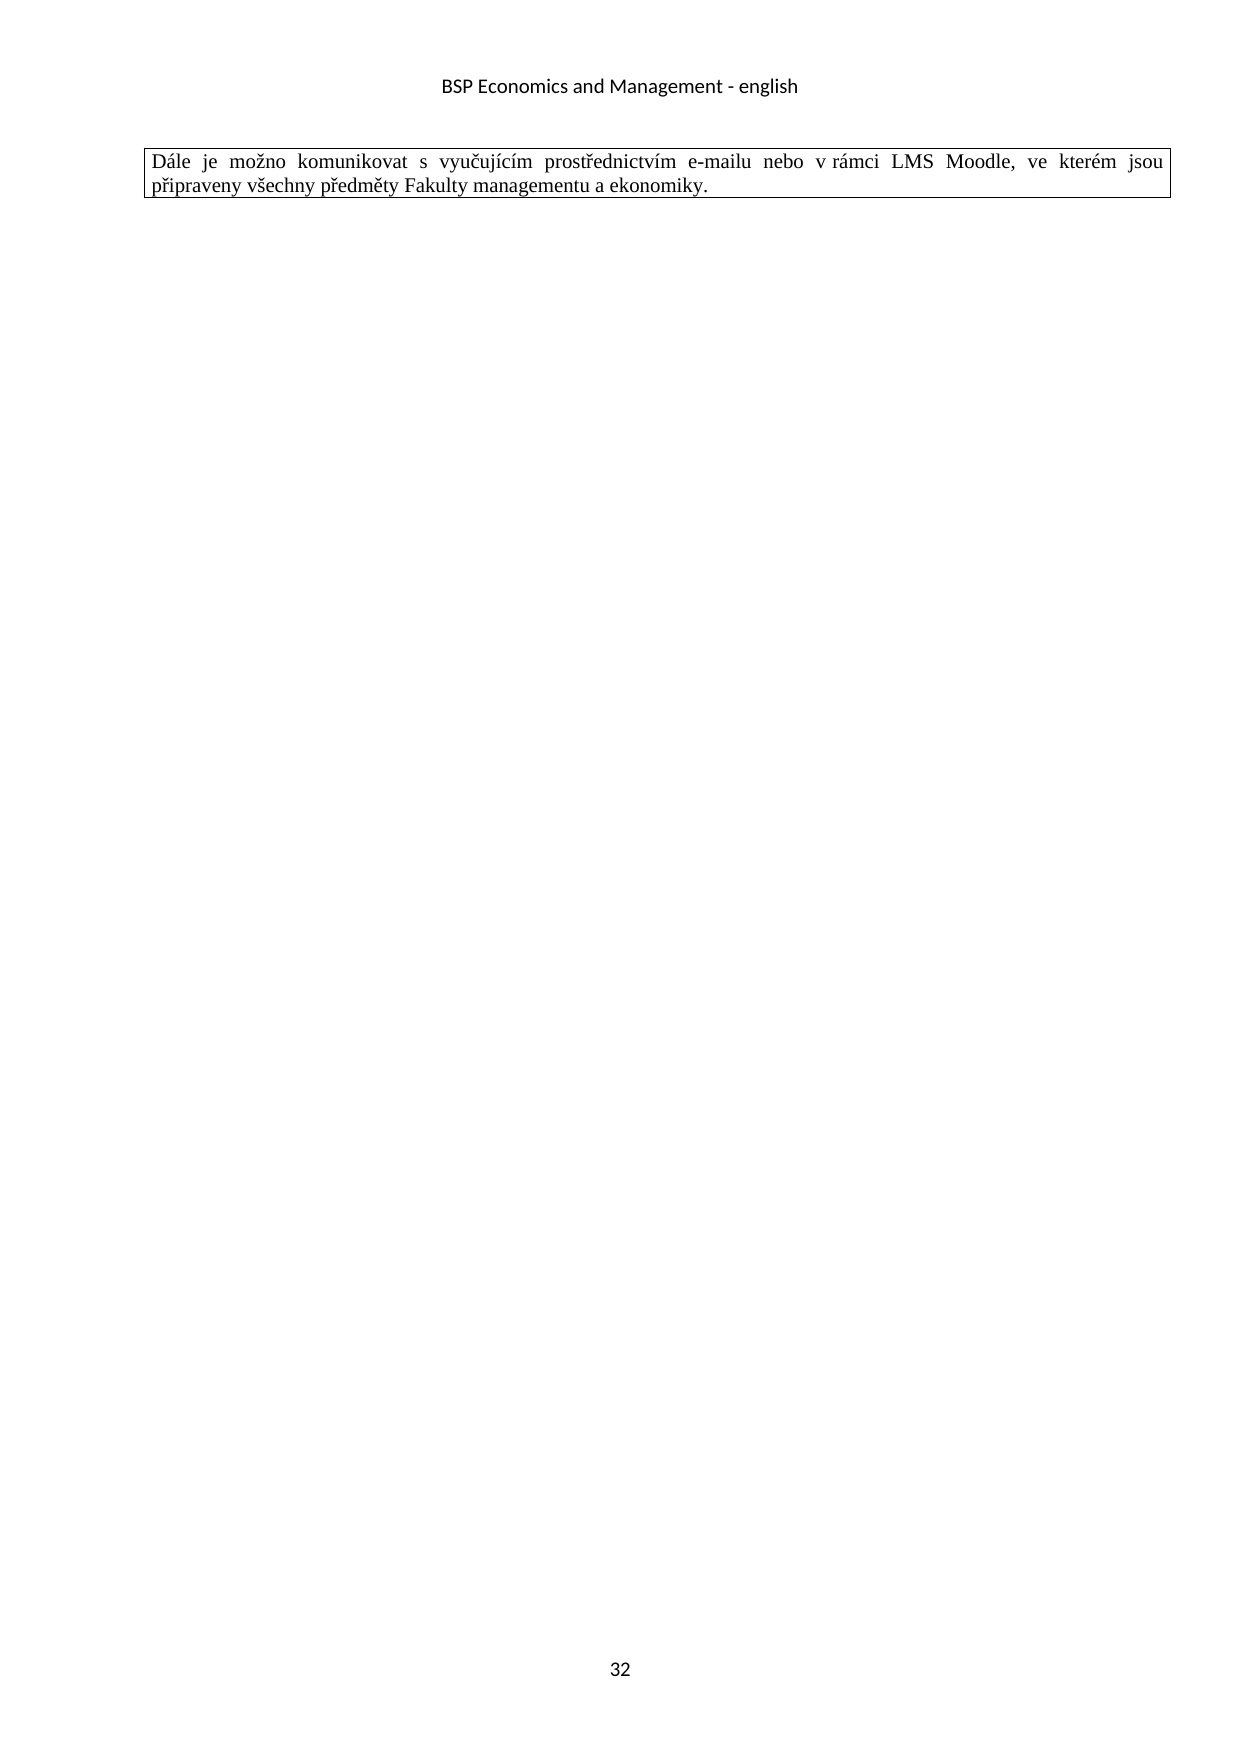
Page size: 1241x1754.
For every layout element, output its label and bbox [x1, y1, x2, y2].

table_cell [145, 149, 1170, 197]
